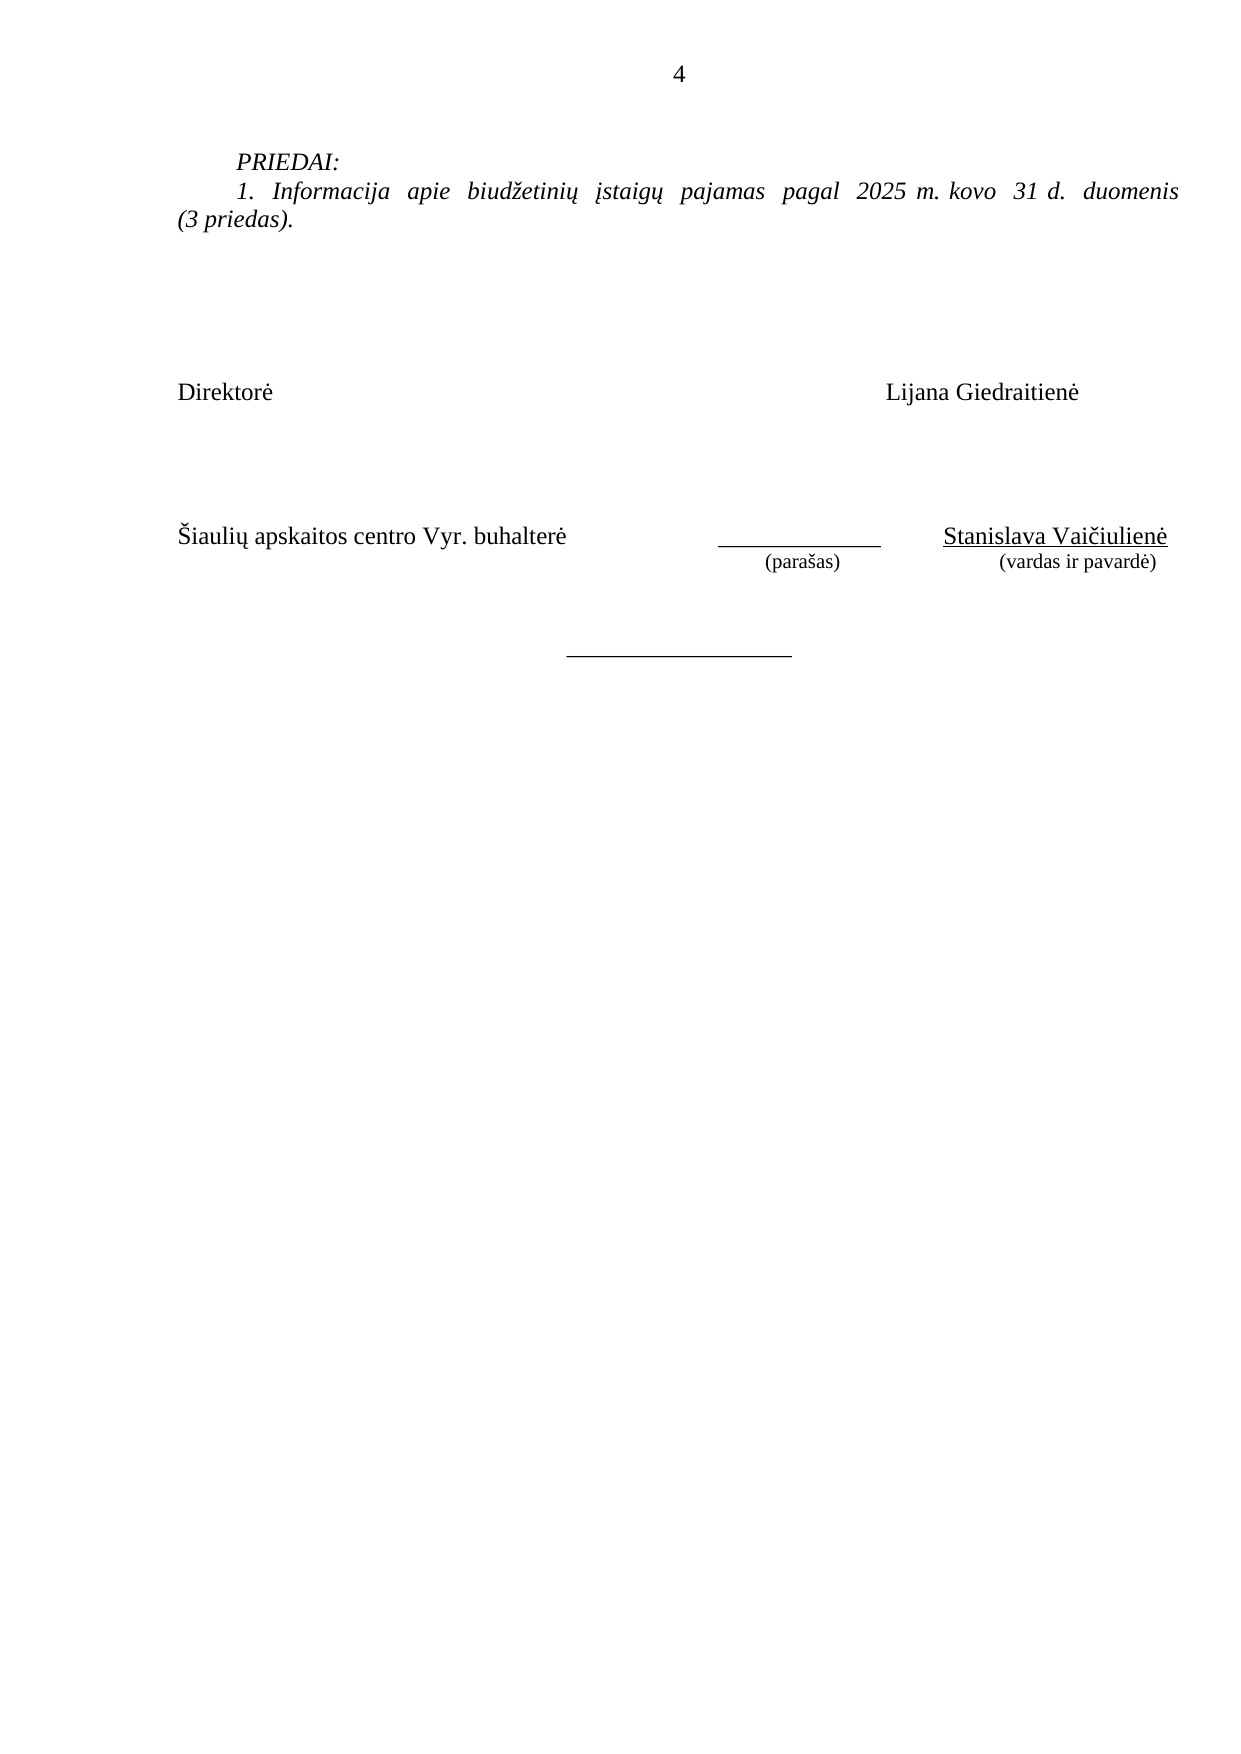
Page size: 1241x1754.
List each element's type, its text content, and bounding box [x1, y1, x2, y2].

text 1. Informacija apie biudžetinių įstaigų pajamas pagal 2025 m. kovo 31 d. duomenis (3 priedas). [177, 176, 1181, 233]
text Direktorė Lijana Giedraitienė [177, 377, 1181, 406]
text Šiaulių apskaitos centro Vyr. buhalterė _____________ Stanislava Vaičiulienė [177, 521, 1181, 549]
text PRIEDAI: [177, 147, 1181, 176]
text __________________ [177, 631, 1181, 660]
text (parašas) (vardas ir pavardė) [177, 549, 1181, 573]
